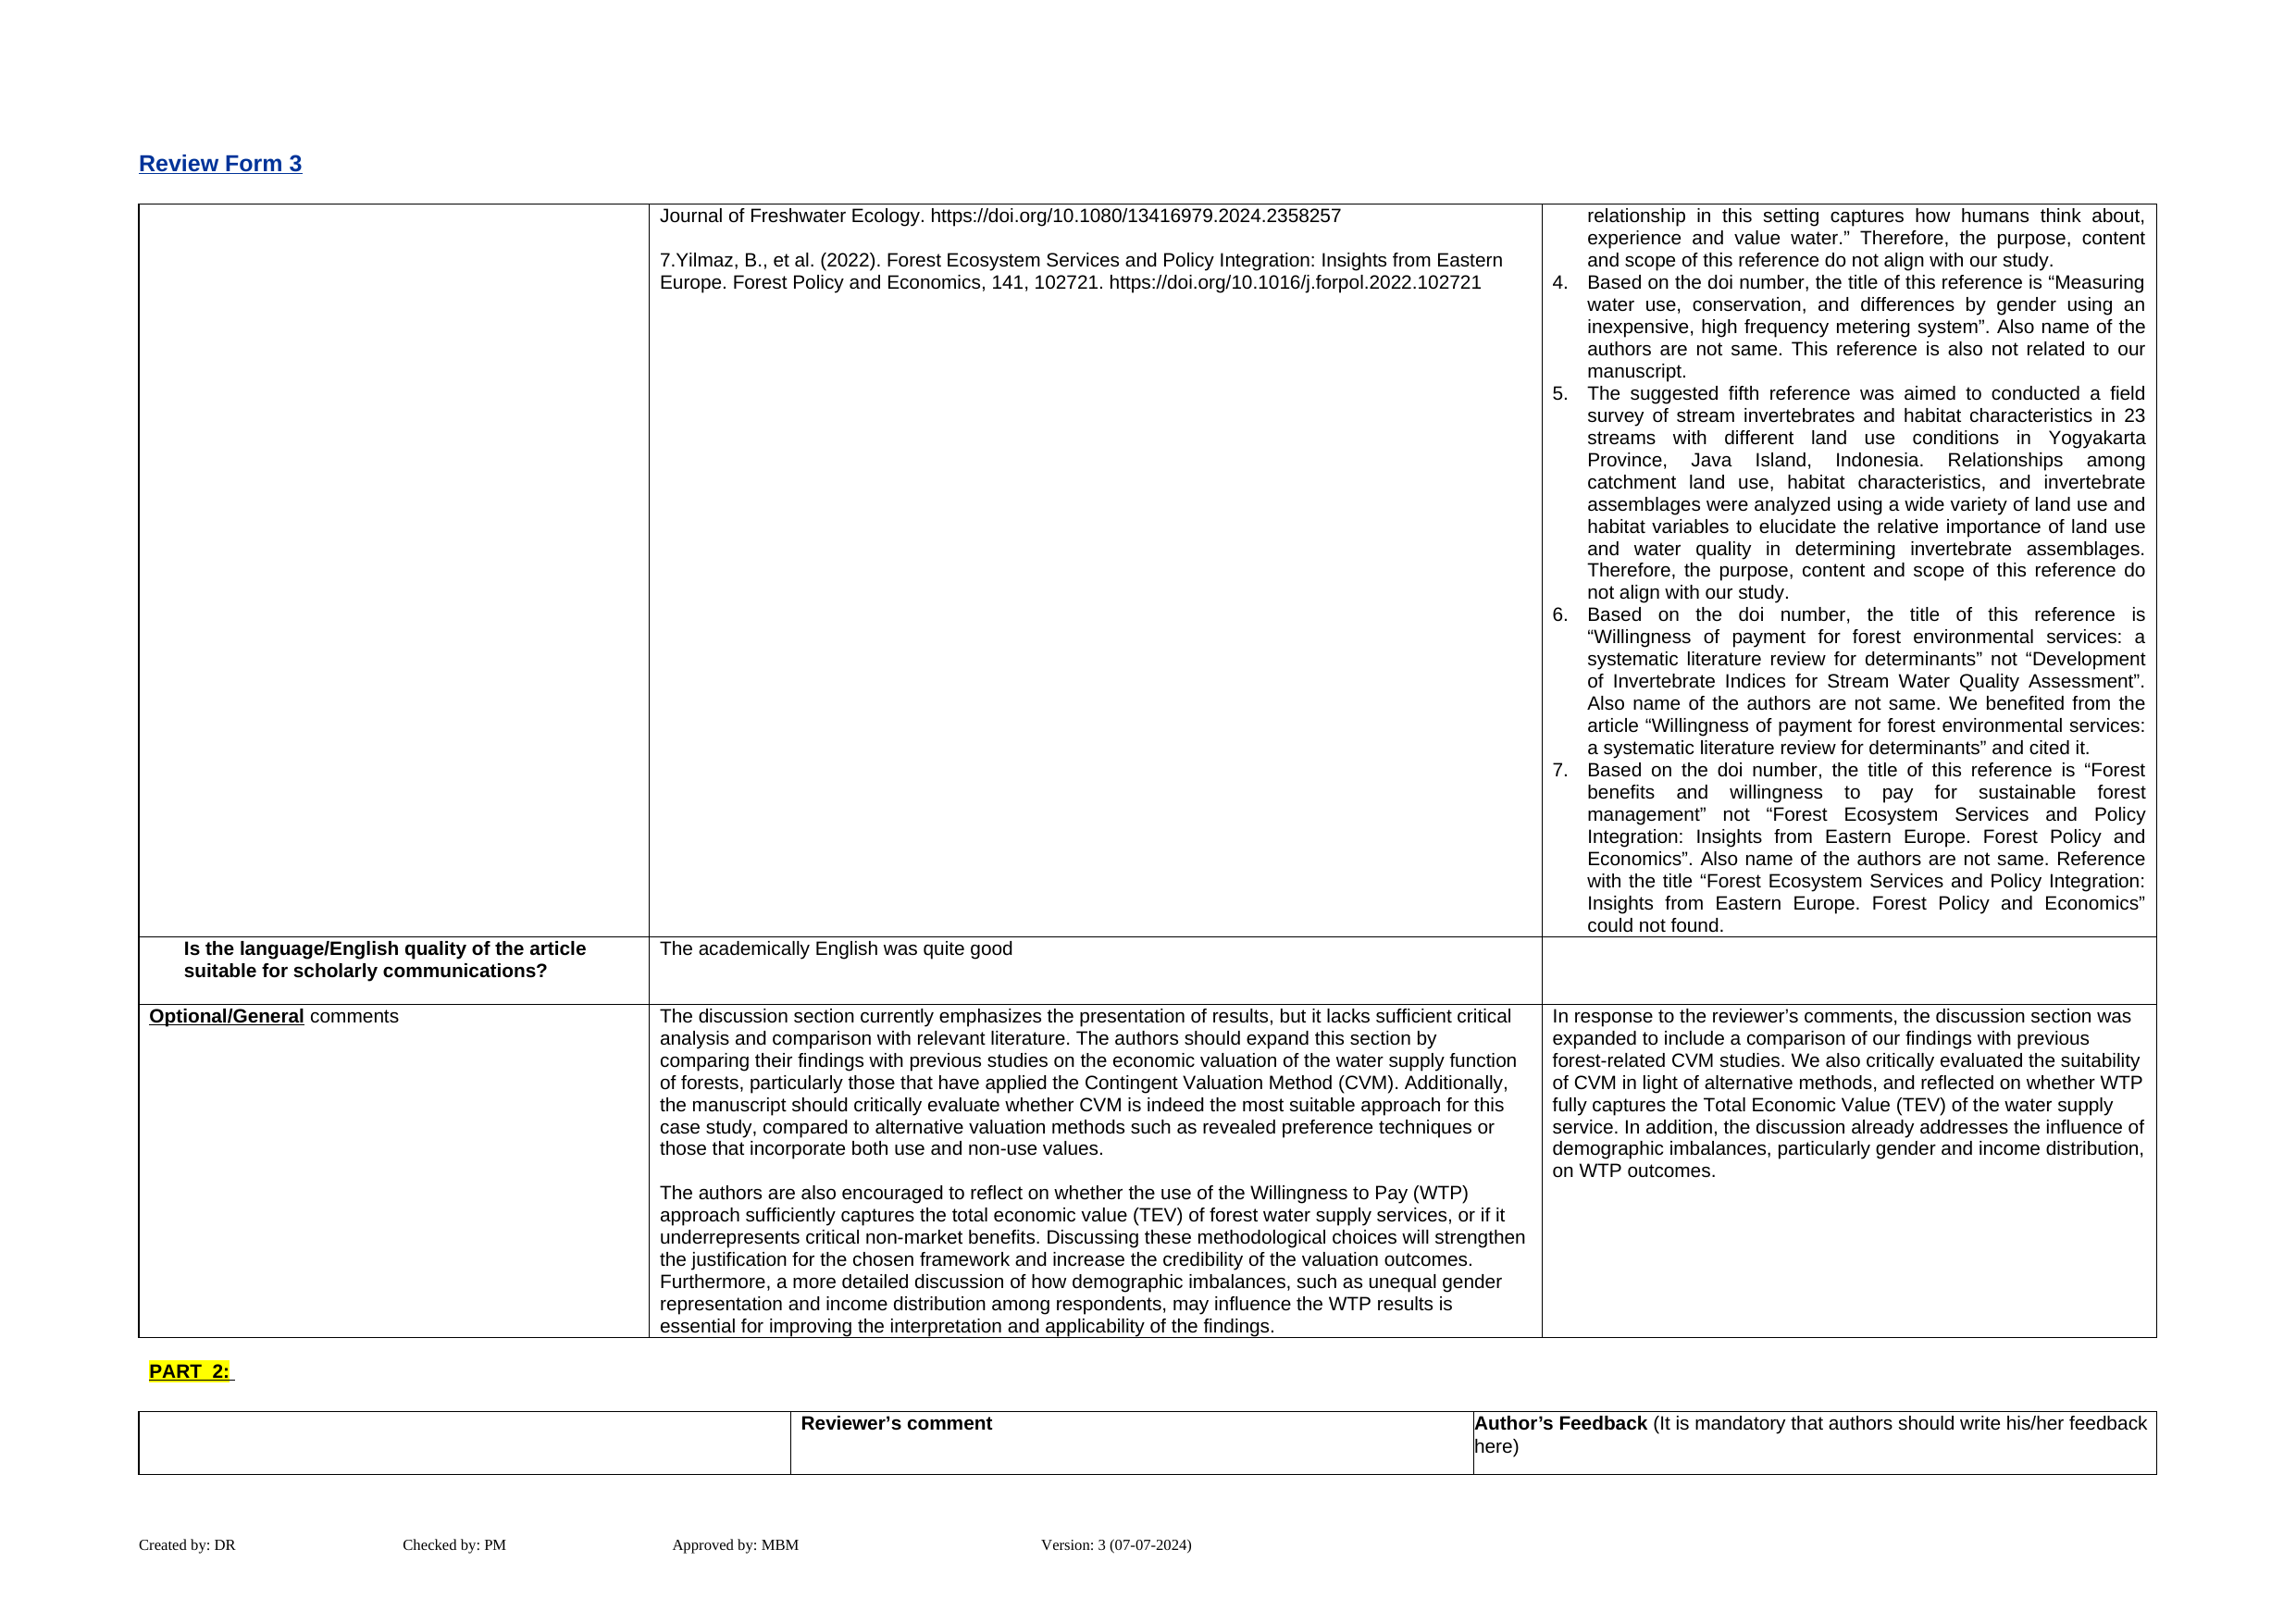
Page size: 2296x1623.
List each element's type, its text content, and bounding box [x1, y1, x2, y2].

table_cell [1474, 1412, 2156, 1474]
table_cell Reviewer’s comment [791, 1412, 1473, 1474]
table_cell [650, 204, 1542, 936]
table_cell Optional/General comments [140, 1005, 649, 1337]
table_cell [140, 1412, 790, 1474]
table_header PART 2: [139, 1360, 2156, 1411]
table_cell [1543, 937, 2156, 1003]
table_cell The academically English was quite good [650, 937, 1542, 1003]
table_cell The discussion section currently emphasizes the presentation of results, but it lacks sufficient critical analysis and comparison with relevant literature. The authors should expand this section by comparing their findings with previous studies on the economic valuation of the water supply function of forests, particularly those that have applied the Contingent Valuation Method (CVM). Additionally, the manuscript should critically evaluate whether CVM is indeed the most suitable approach for this case study, compared to alternative valuation methods such as revealed preference techniques or those that incorporate both use and non-use values. The authors are also encouraged to reflect on whether the use of the Willingness to Pay (WTP) approach sufficiently captures the total economic value (TEV) of forest water supply services, or if it underrepresents critical non-market benefits. Discussing these methodological choices will strengthen the justification for the chosen framework and increase the credibility of the valuation outcomes. Furthermore, a more detailed discussion of how demographic imbalances, such as unequal gender representation and income distribution among respondents, may influence the WTP results is essential for improving the interpretation and applicability of the findings. [650, 1005, 1542, 1337]
table_cell Is the language/English quality of the article suitable for scholarly communications? [140, 937, 649, 1003]
table_cell In response to the reviewer’s comments, the discussion section was expanded to include a comparison of our findings with previous forest-related CVM studies. We also critically evaluated the suitability of CVM in light of alternative methods, and reflected on whether WTP fully captures the Total Economic Value (TEV) of the water supply service. In addition, the discussion already addresses the influence of demographic imbalances, particularly gender and income distribution, on WTP outcomes. [1543, 1005, 2156, 1337]
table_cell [1543, 204, 2156, 936]
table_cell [140, 204, 649, 936]
